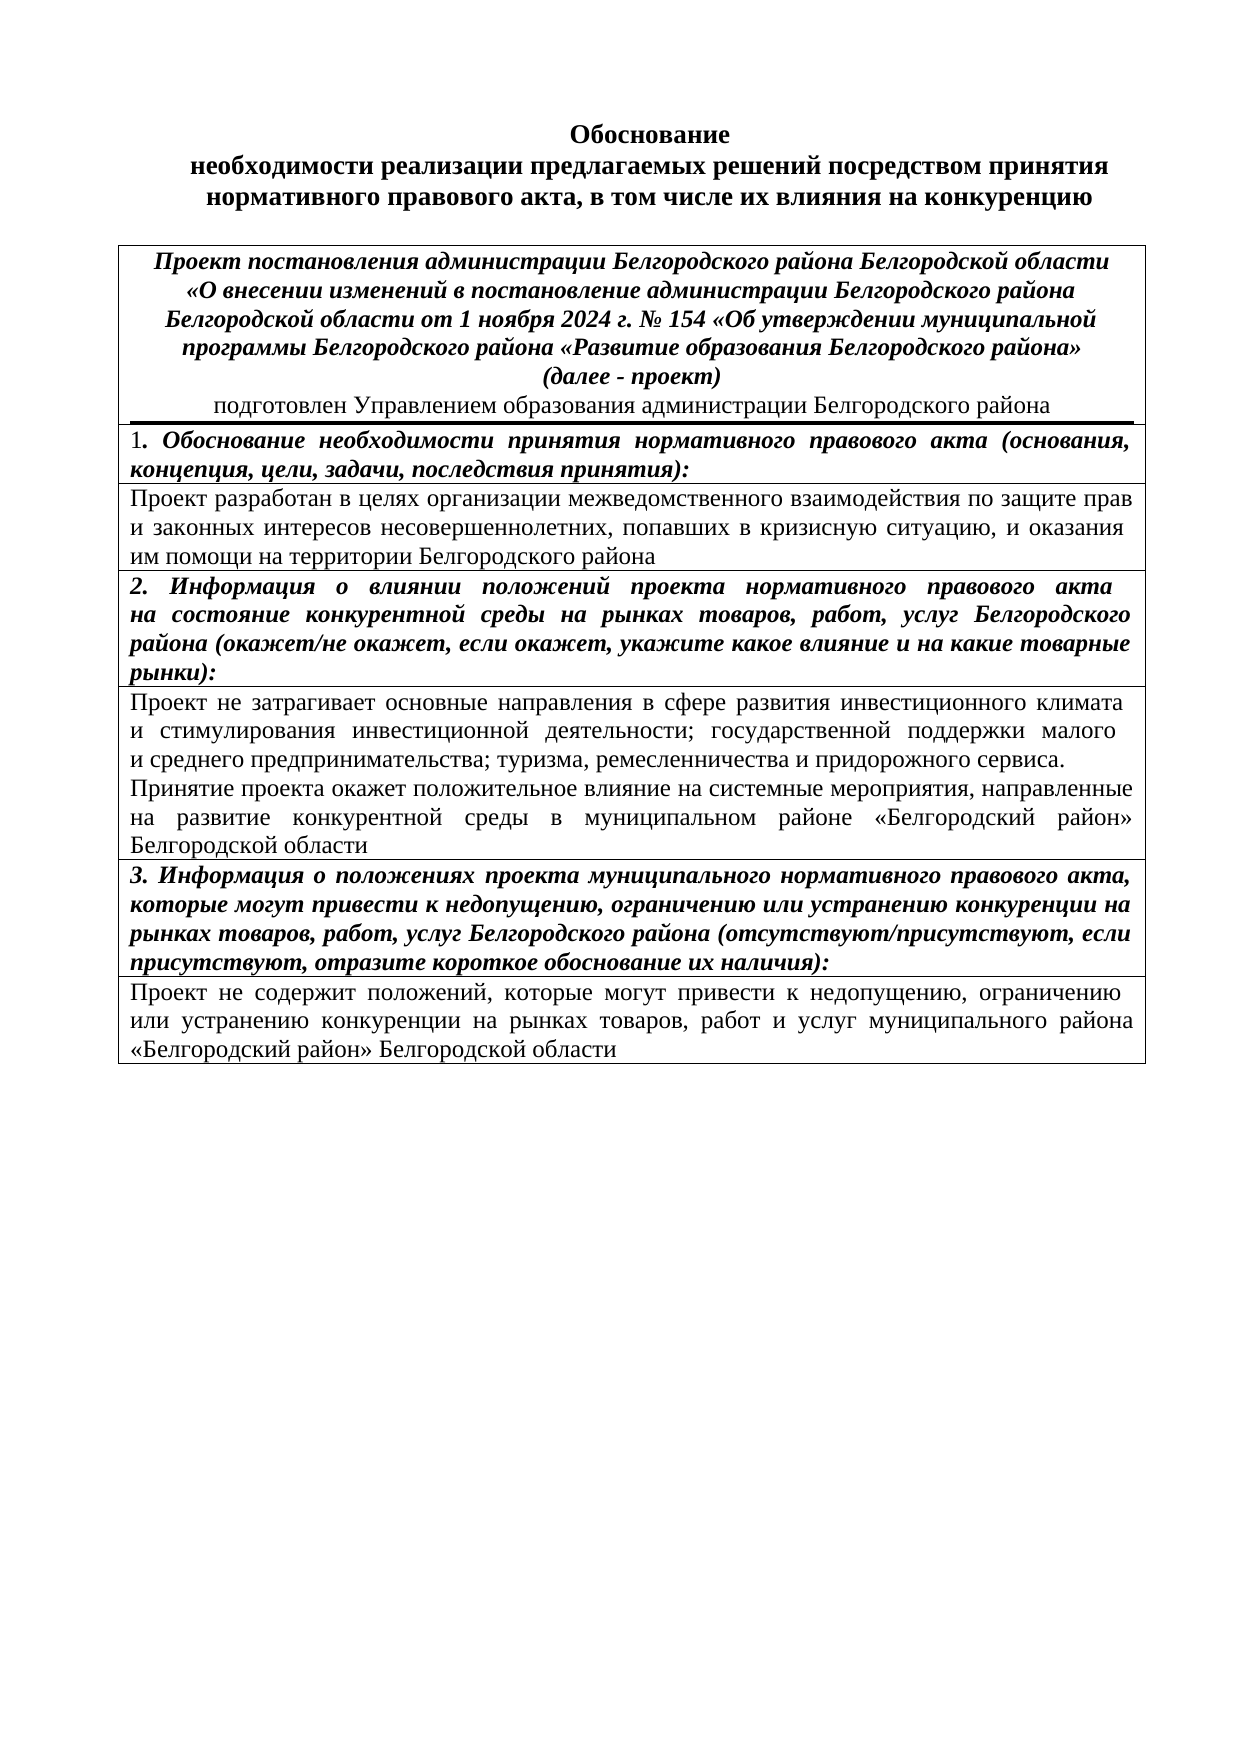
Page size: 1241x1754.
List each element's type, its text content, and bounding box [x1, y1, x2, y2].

table_cell Проект не затрагивает основные направления в сфере развития инвестиционного климата и стимулирования инвестиционной деятельности; государственной поддержки малого и среднего предпринимательства; туризма, ремесленничества и придорожного сервиса. Принятие проекта окажет положительное влияние на системные мероприятия, направленные на развитие конкурентной среды в муниципальном районе «Белгородский район» Белгородской области [119, 687, 1145, 859]
table_header Проект постановления администрации Белгородского района Белгородской области «О внесении изменений в постановление администрации Белгородского района Белгородской области от 1 ноября 2024 г. № 154 «Об утверждении муниципальной программы Белгородского района «Развитие образования Белгородского района» (далее - проект) подготовлен Управлением образования администрации Белгородского района [119, 246, 1145, 424]
table_cell Проект не содержит положений, которые могут привести к недопущению, ограничению или устранению конкуренции на рынках товаров, работ и услуг муниципального района «Белгородский район» Белгородской области [119, 977, 1145, 1063]
table_cell 2. Информация о влиянии положений проекта нормативного правового акта на состояние конкурентной среды на рынках товаров, работ, услуг Белгородского района (окажет/не окажет, если окажет, укажите какое влияние и на какие товарные рынки): [119, 571, 1145, 686]
table_cell Проект разработан в целях организации межведомственного взаимодействия по защите прав и законных интересов несовершеннолетних, попавших в кризисную ситуацию, и оказания им помощи на территории Белгородского района [119, 484, 1145, 570]
table_cell 3. Информация о положениях проекта муниципального нормативного правового акта, которые могут привести к недопущению, ограничению или устранению конкуренции на рынках товаров, работ, услуг Белгородского района (отсутствуют/присутствуют, если присутствуют, отразите короткое обоснование их наличия): [119, 860, 1145, 976]
table_cell 1. Обоснование необходимости принятия нормативного правового акта (основания, концепция, цели, задачи, последствия принятия): [119, 425, 1145, 482]
text необходимости реализации предлагаемых решений посредством принятия нормативного правового акта, в том числе их влияния на конкуренцию [118, 149, 1181, 212]
text Обоснование [118, 118, 1181, 149]
